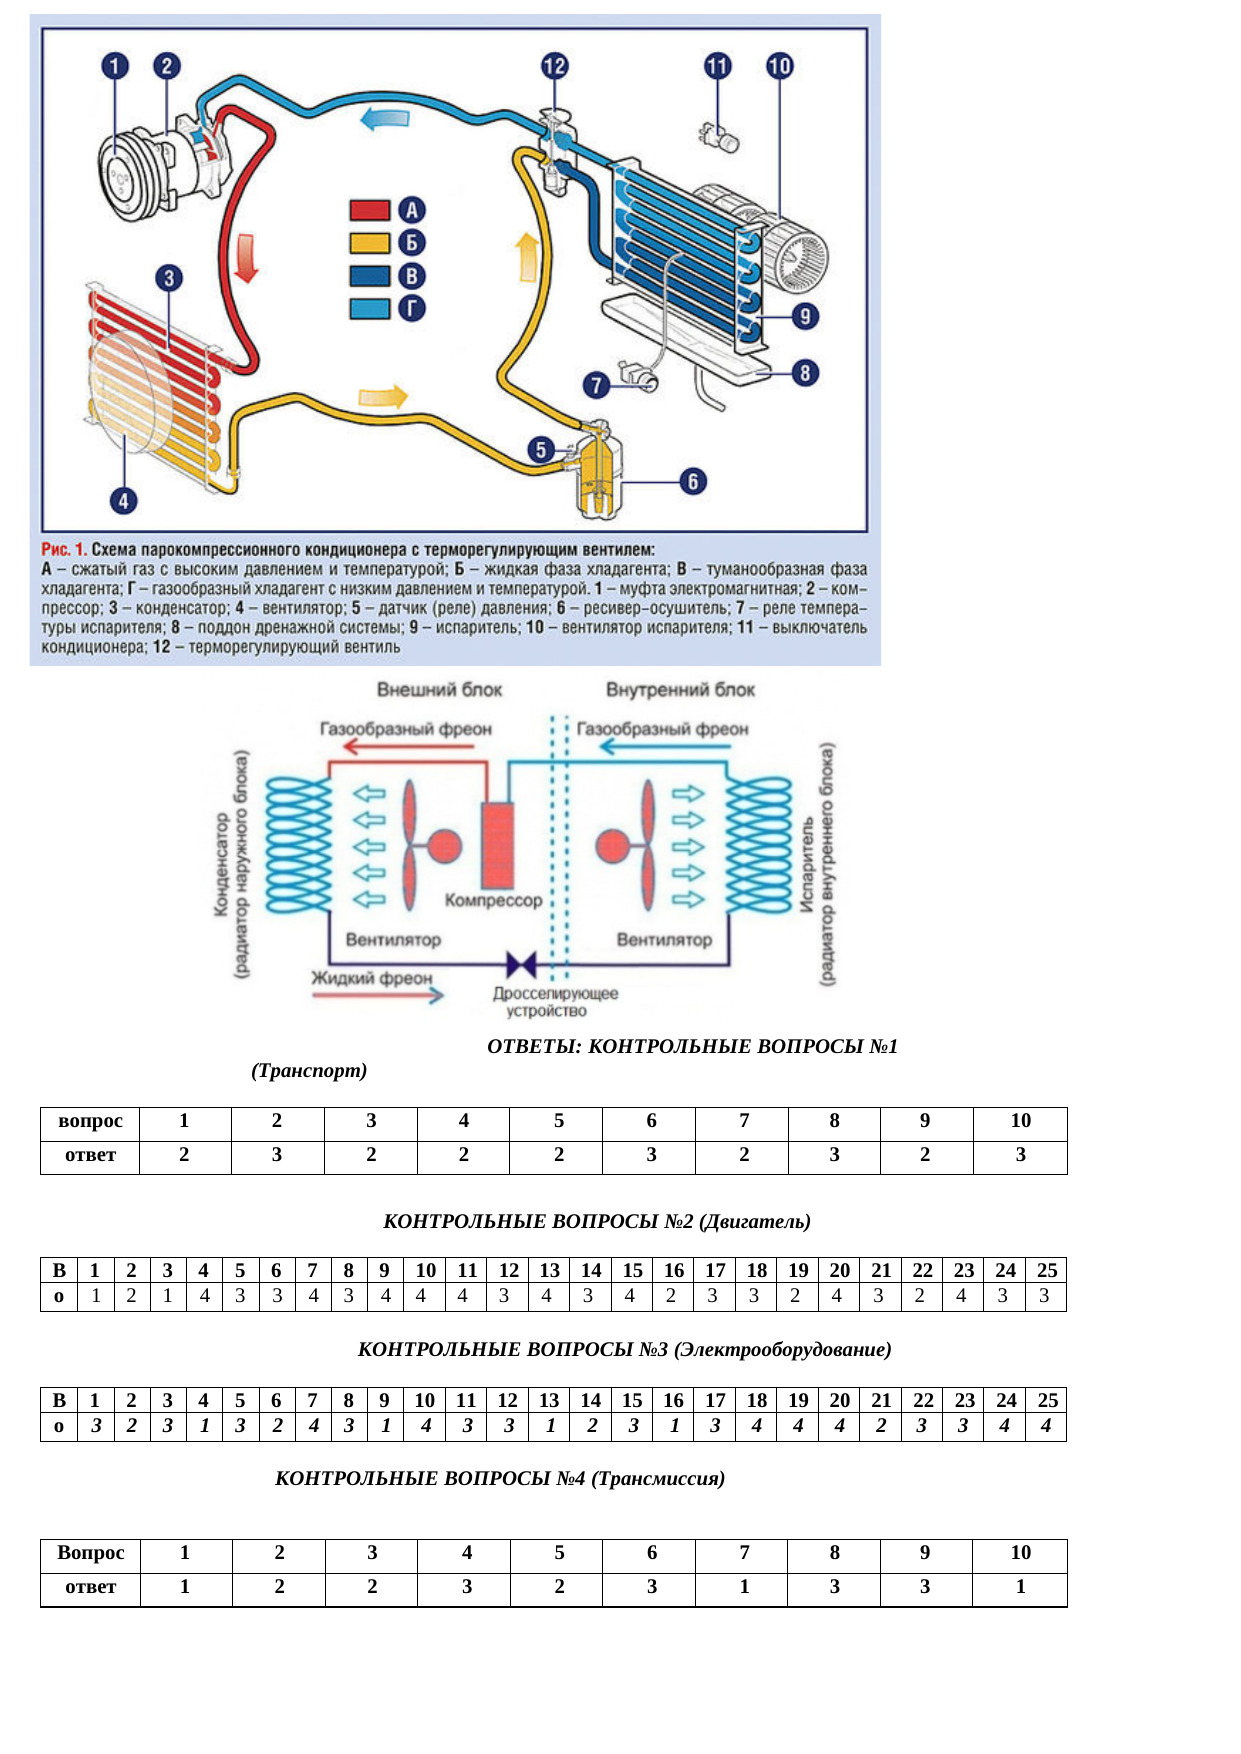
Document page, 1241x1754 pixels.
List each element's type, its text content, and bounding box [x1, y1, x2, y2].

table_header 14 [570, 1258, 611, 1282]
table_header 12 [487, 1388, 528, 1412]
table_header 17 [694, 1388, 735, 1412]
table_cell 4 [736, 1413, 776, 1441]
table_cell 4 [1026, 1413, 1066, 1441]
text КОНТРОЛЬНЫЕ ВОПРОСЫ №2 (Двигатель) [206, 1209, 988, 1233]
table_cell 2 [115, 1283, 150, 1311]
table_cell 3 [151, 1413, 186, 1441]
table_header 25 [1026, 1388, 1066, 1412]
table_cell 3 [487, 1283, 528, 1311]
table_cell 3 [612, 1413, 652, 1441]
table_cell 2 [115, 1413, 150, 1441]
table_header 1 [141, 1540, 232, 1573]
table_cell 3 [1026, 1283, 1066, 1311]
table_cell 3 [332, 1283, 367, 1311]
table_cell 3 [487, 1413, 528, 1441]
table_header 8 [788, 1540, 880, 1573]
table_cell 1 [187, 1413, 222, 1441]
table_cell 2 [326, 1574, 417, 1606]
table_header 18 [736, 1388, 776, 1412]
table_cell 3 [694, 1413, 735, 1441]
table_header 24 [984, 1388, 1025, 1412]
table_cell 3 [223, 1413, 259, 1441]
table_header 6 [603, 1540, 695, 1573]
table_cell 4 [404, 1413, 445, 1441]
table_header 2 [232, 1108, 324, 1141]
table_cell о [41, 1283, 77, 1311]
table_header 4 [187, 1258, 222, 1282]
table_header 19 [777, 1388, 818, 1412]
table_cell 3 [232, 1142, 324, 1174]
table_cell 4 [296, 1283, 331, 1311]
table_header 13 [529, 1388, 569, 1412]
table_cell 1 [141, 1574, 232, 1606]
table_header В [41, 1258, 77, 1282]
table_cell 4 [777, 1413, 818, 1441]
table_header 3 [325, 1108, 417, 1141]
table_header 19 [777, 1258, 818, 1282]
table_cell 2 [325, 1142, 417, 1174]
table_header 5 [223, 1388, 259, 1412]
table_cell 4 [446, 1283, 486, 1311]
table_cell 2 [140, 1142, 231, 1174]
table_cell 4 [819, 1283, 859, 1311]
table_header 8 [332, 1258, 367, 1282]
table_header 6 [260, 1258, 295, 1282]
table_header 1 [78, 1388, 114, 1412]
table_cell 2 [233, 1574, 325, 1606]
table_cell 2 [902, 1283, 942, 1311]
table_header 10 [974, 1108, 1067, 1141]
table_header 9 [881, 1540, 972, 1573]
table_cell 1 [696, 1574, 787, 1606]
table_cell 1 [529, 1413, 569, 1441]
table_cell 1 [368, 1413, 403, 1441]
table_cell 3 [332, 1413, 367, 1441]
table_header 18 [736, 1258, 776, 1282]
table_cell 4 [404, 1283, 445, 1311]
table_header 4 [187, 1388, 222, 1412]
table_header 1 [78, 1258, 114, 1282]
table_cell 4 [296, 1413, 331, 1441]
table_cell 1 [78, 1283, 114, 1311]
table_cell 4 [368, 1283, 403, 1311]
table_cell 3 [984, 1283, 1025, 1311]
table_header 2 [115, 1388, 150, 1412]
table_header 22 [902, 1258, 942, 1282]
table_cell 3 [694, 1283, 735, 1311]
table_cell 2 [418, 1142, 509, 1174]
table_cell 3 [881, 1574, 972, 1606]
table_cell 4 [943, 1283, 983, 1311]
table_cell 3 [789, 1142, 880, 1174]
table_cell 2 [653, 1283, 693, 1311]
table_header 11 [446, 1258, 486, 1282]
table_header 23 [943, 1388, 983, 1412]
table_cell 4 [819, 1413, 859, 1441]
table_cell 3 [78, 1413, 114, 1441]
table_header 21 [860, 1388, 901, 1412]
table_cell 3 [570, 1283, 611, 1311]
table_header 9 [368, 1388, 403, 1412]
table_header 6 [260, 1388, 295, 1412]
table_header 5 [223, 1258, 259, 1282]
table_header 20 [819, 1388, 859, 1412]
table_cell 3 [418, 1574, 510, 1606]
table_header 13 [529, 1258, 569, 1282]
table_header 8 [789, 1108, 880, 1141]
table_cell 3 [902, 1413, 942, 1441]
table_header 16 [653, 1258, 693, 1282]
table_header 3 [151, 1258, 186, 1282]
table_cell 2 [510, 1142, 602, 1174]
table_header 8 [332, 1388, 367, 1412]
table_header В [41, 1388, 77, 1412]
table_header 17 [694, 1258, 735, 1282]
table_cell ответ [41, 1574, 140, 1606]
table_cell 3 [603, 1574, 695, 1606]
table_cell 2 [696, 1142, 788, 1174]
table_header 1 [140, 1108, 231, 1141]
table_header 12 [487, 1258, 528, 1282]
table_header 20 [819, 1258, 859, 1282]
table_header 2 [115, 1258, 150, 1282]
text КОНТРОЛЬНЫЕ ВОПРОСЫ №3 (Электрооборудование) [206, 1337, 1043, 1361]
table_header 5 [511, 1540, 602, 1573]
table_cell 1 [973, 1574, 1067, 1606]
table_cell 1 [151, 1283, 186, 1311]
table_header 10 [973, 1540, 1067, 1573]
table_header 7 [696, 1540, 787, 1573]
table_cell 2 [570, 1413, 611, 1441]
table_header Вопрос [41, 1540, 140, 1573]
table_header 23 [943, 1258, 983, 1282]
table_header 22 [902, 1388, 942, 1412]
table_cell 2 [881, 1142, 973, 1174]
table_header 4 [418, 1540, 510, 1573]
table_cell ответ [41, 1142, 139, 1174]
table_cell 2 [860, 1413, 901, 1441]
table_header 4 [418, 1108, 509, 1141]
table_header 9 [368, 1258, 403, 1282]
table_header 3 [151, 1388, 186, 1412]
table_cell 2 [260, 1413, 295, 1441]
table_cell 4 [984, 1413, 1025, 1441]
table_header вопрос [41, 1108, 139, 1141]
table_header 16 [653, 1388, 693, 1412]
table_header 7 [296, 1258, 331, 1282]
table_cell 3 [943, 1413, 983, 1441]
table_cell 4 [529, 1283, 569, 1311]
table_header 9 [881, 1108, 973, 1141]
table_header 25 [1026, 1258, 1066, 1282]
table_header 15 [612, 1258, 652, 1282]
picture [29, 14, 1057, 1027]
text КОНТРОЛЬНЫЕ ВОПРОСЫ №4 (Трансмиссия) [275, 1466, 1167, 1490]
table_cell 4 [187, 1283, 222, 1311]
table_header 10 [404, 1258, 445, 1282]
table_header 7 [296, 1388, 331, 1412]
table_header 3 [326, 1540, 417, 1573]
table_header 21 [860, 1258, 901, 1282]
table_header 10 [404, 1388, 445, 1412]
table_cell 3 [603, 1142, 695, 1174]
table_header 15 [612, 1388, 652, 1412]
table_cell 3 [446, 1413, 486, 1441]
table_cell 3 [223, 1283, 259, 1311]
table_cell 3 [260, 1283, 295, 1311]
table_cell 4 [612, 1283, 652, 1311]
table_cell 3 [736, 1283, 776, 1311]
table_cell 3 [974, 1142, 1067, 1174]
table_cell 1 [653, 1413, 693, 1441]
table_cell 2 [511, 1574, 602, 1606]
table_header 2 [233, 1540, 325, 1573]
table_header 7 [696, 1108, 788, 1141]
table_header 14 [570, 1388, 611, 1412]
table_cell 2 [777, 1283, 818, 1311]
table_header 6 [603, 1108, 695, 1141]
table_cell о [41, 1413, 77, 1441]
table_header 5 [510, 1108, 602, 1141]
table_header 24 [984, 1258, 1025, 1282]
text ОТВЕТЫ: КОНТРОЛЬНЫЕ ВОПРОСЫ №1 (Транспорт) [251, 1034, 943, 1082]
table_header 11 [446, 1388, 486, 1412]
table_cell 3 [788, 1574, 880, 1606]
table_cell 3 [860, 1283, 901, 1311]
